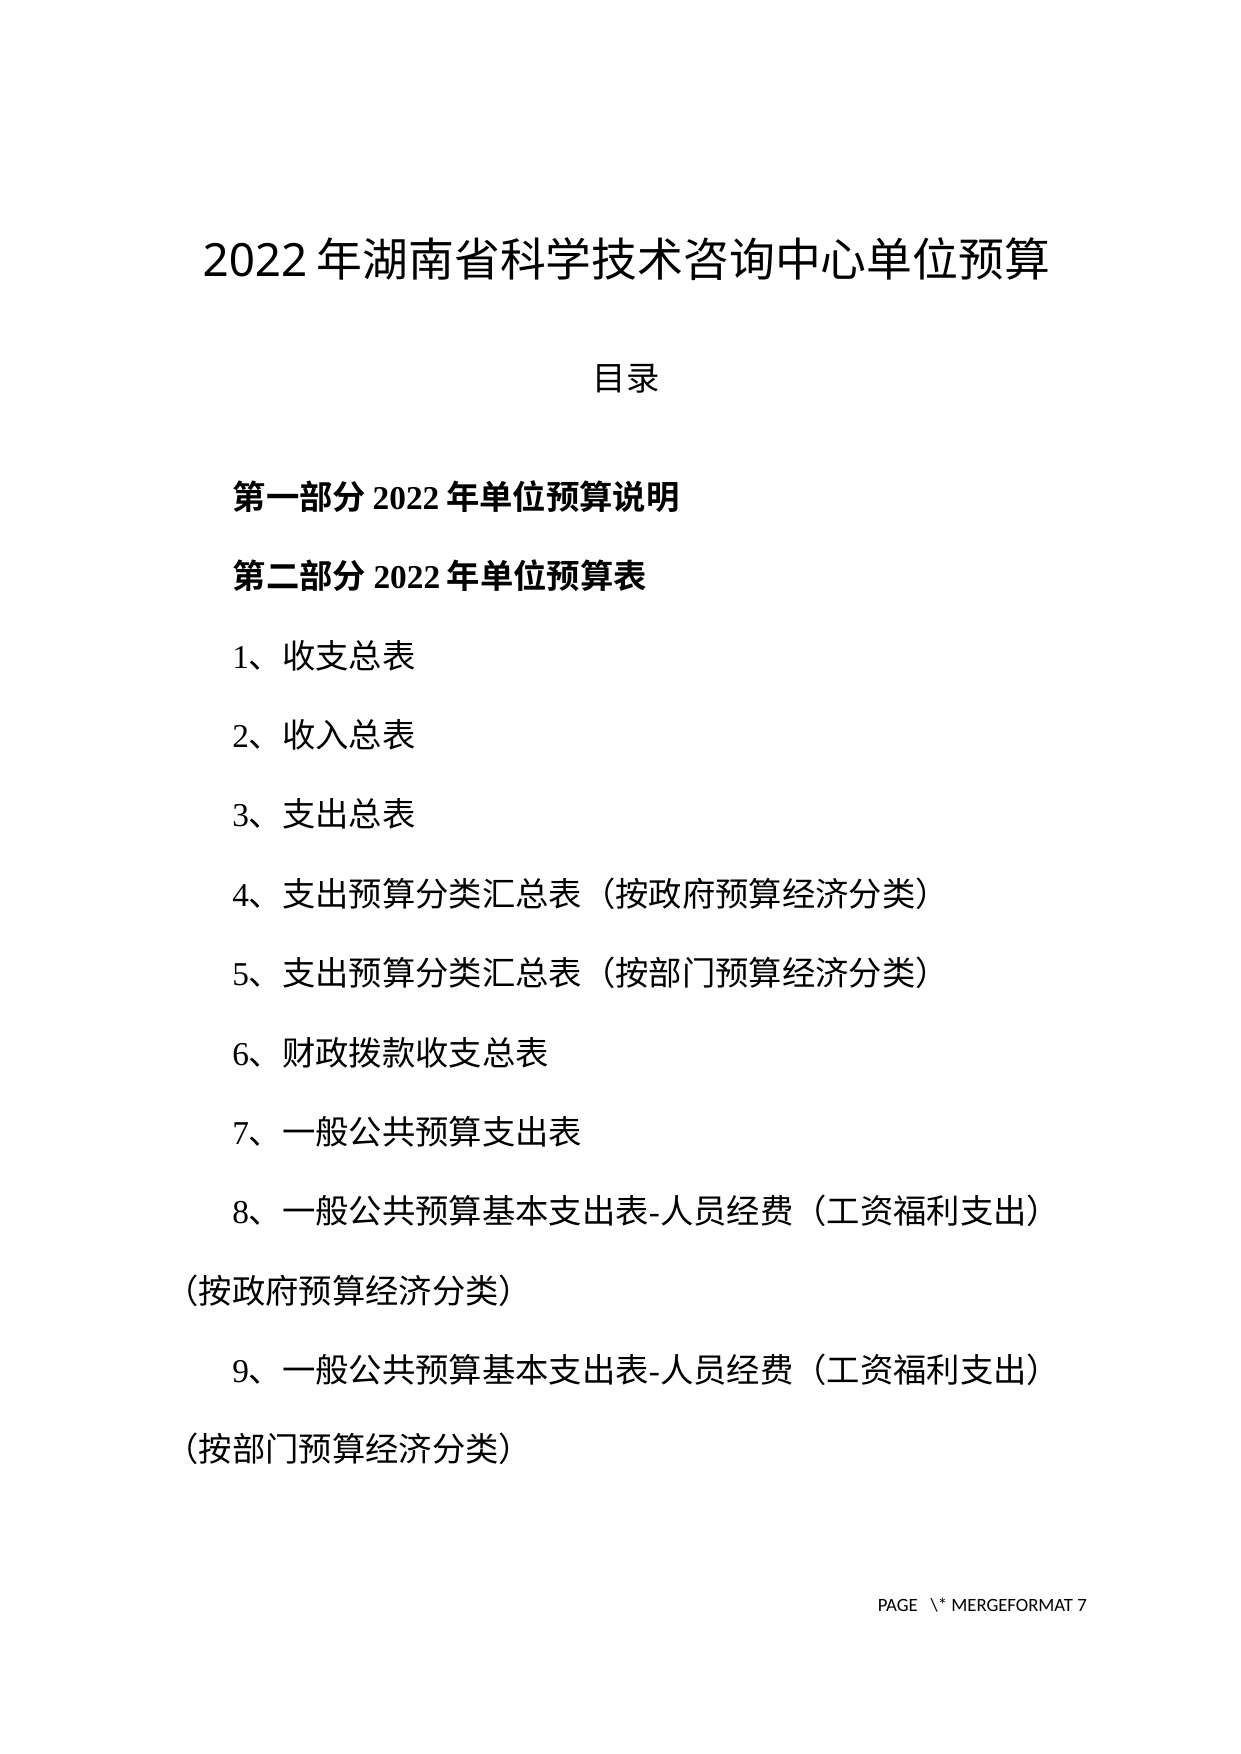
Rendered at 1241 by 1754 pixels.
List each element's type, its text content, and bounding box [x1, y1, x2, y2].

text 第二部分 2022年单位预算表 [165, 534, 1087, 614]
text 5、支出预算分类汇总表（按部门预算经济分类） [165, 931, 1087, 1011]
text 目录 [165, 336, 1087, 416]
text 9、一般公共预算基本支出表-人员经费（工资福利支出）（按部门预算经济分类） [165, 1328, 1087, 1487]
text 4、支出预算分类汇总表（按政府预算经济分类） [165, 852, 1087, 931]
text 2022年湖南省科学技术咨询中心单位预算 [165, 217, 1087, 296]
text 7、一般公共预算支出表 [165, 1090, 1087, 1169]
text 6、财政拨款收支总表 [165, 1011, 1087, 1090]
text 第一部分2022年单位预算说明 [165, 455, 1087, 534]
text 3、支出总表 [165, 773, 1087, 852]
text 2、收入总表 [165, 693, 1087, 773]
text 1、收支总表 [165, 614, 1087, 693]
text 8、一般公共预算基本支出表-人员经费（工资福利支出）（按政府预算经济分类） [165, 1169, 1087, 1328]
